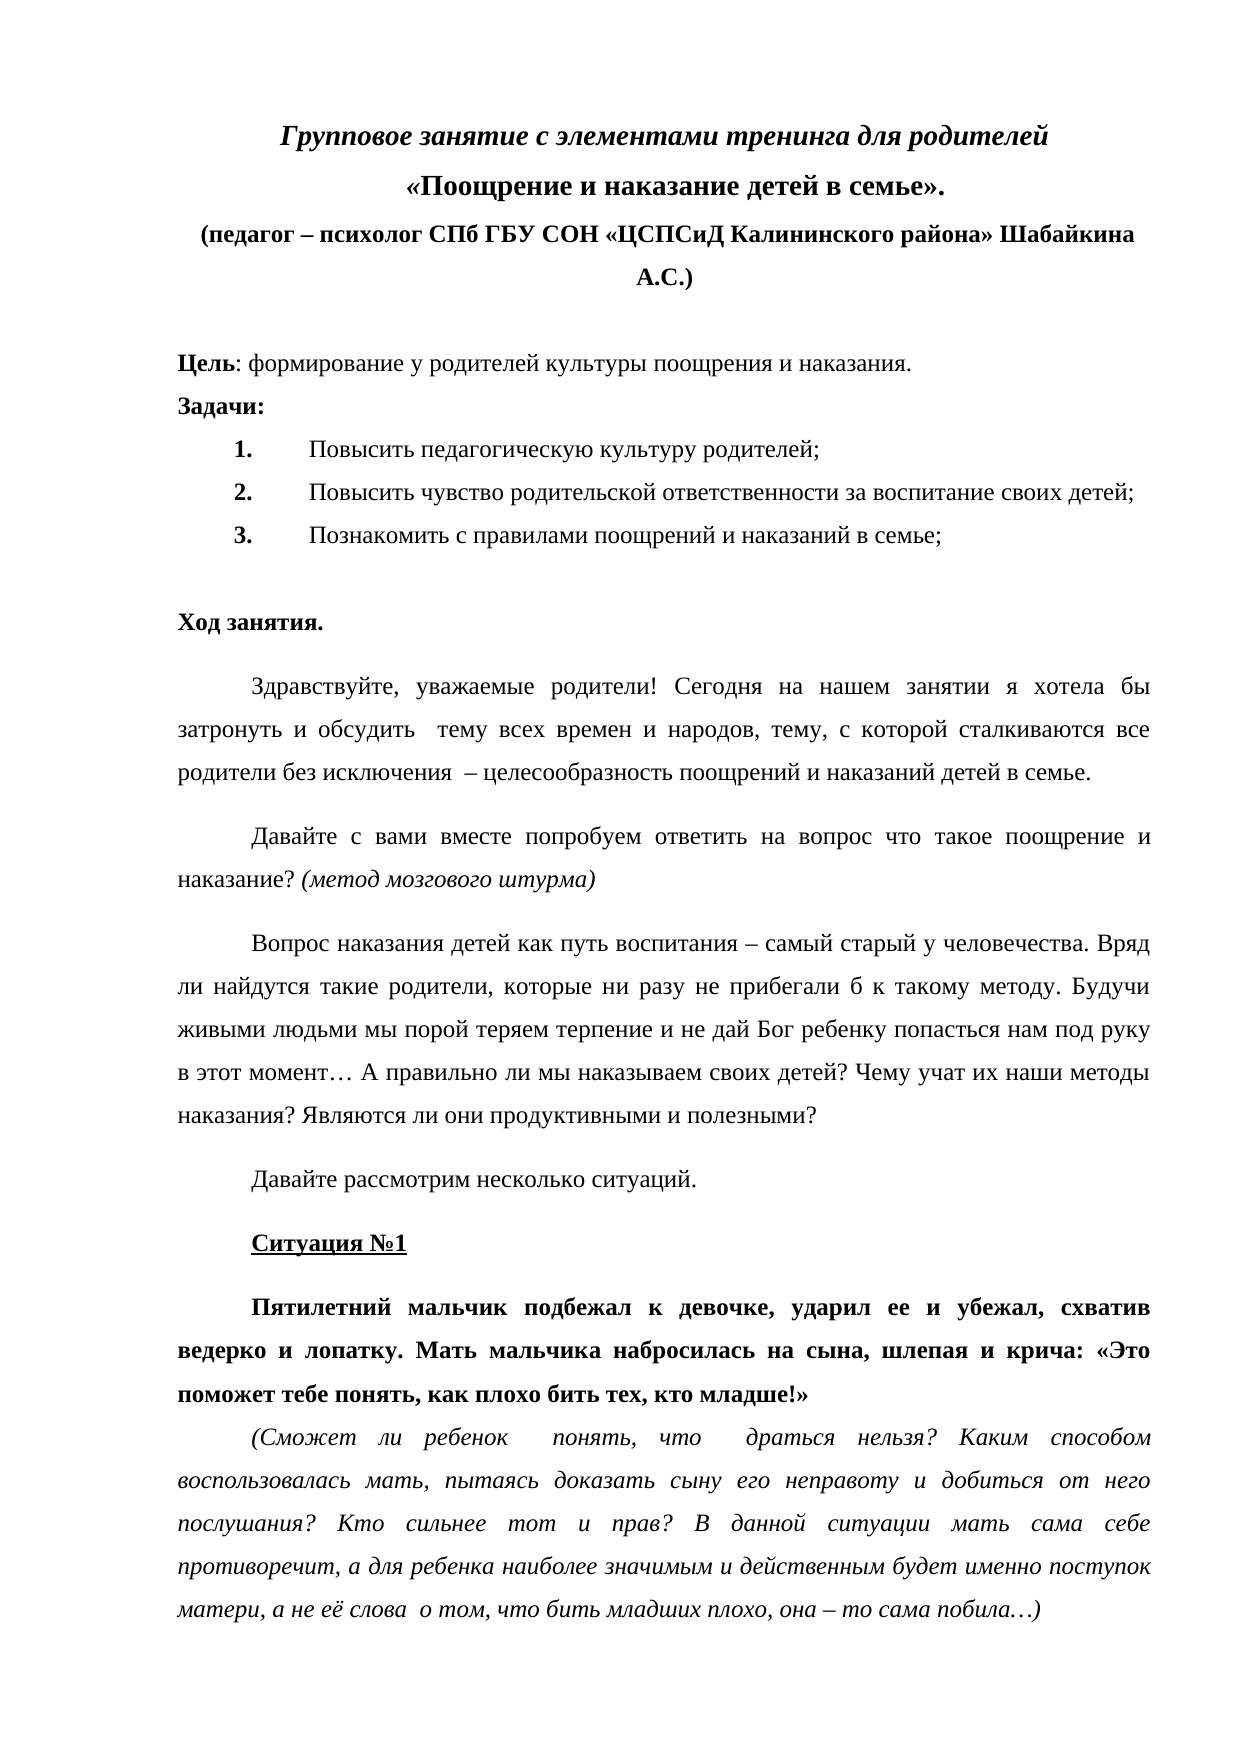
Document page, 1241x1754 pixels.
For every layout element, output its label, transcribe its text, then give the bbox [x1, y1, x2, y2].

text Вопрос наказания детей как путь воспитания – самый старый у человечества. Вряд ли найдутся такие родители, которые ни разу не прибегали б к такому методу. Будучи живыми людьми мы порой теряем терпение и не дай Бог ребенку попасться нам под руку в этот момент… А правильно ли мы наказываем своих детей? Чему учат их наши методы наказания? Являются ли они продуктивными и полезными? [177, 928, 1152, 1129]
list Повысить чувство родительской ответственности за воспитание своих детей; [177, 477, 1152, 506]
text (педагог – психолог СПб ГБУ СОН «ЦСПСиД Калининского района» Шабайкина А.С.) [177, 219, 1152, 291]
text Ситуация №1 [177, 1228, 1152, 1257]
text Давайте с вами вместе попробуем ответить на вопрос что такое поощрение и наказание? (метод мозгового штурма) [177, 821, 1152, 893]
text Давайте рассмотрим несколько ситуаций. [177, 1164, 1152, 1193]
text Здравствуйте, уважаемые родители! Сегодня на нашем занятии я хотела бы затронуть и обсудить тему всех времен и народов, тему, с которой сталкиваются все родители без исключения – целесообразность поощрений и наказаний детей в семье. [177, 671, 1152, 786]
text Ход занятия. [177, 607, 1152, 636]
text Групповое занятие с элементами тренинга для родителей [177, 118, 1152, 152]
list Повысить педагогическую культуру родителей; [177, 434, 1152, 463]
text «Поощрение и наказание детей в семье». [177, 168, 1152, 202]
list Познакомить с правилами поощрений и наказаний в семье; [177, 521, 1152, 549]
text Цель: формирование у родителей культуры поощрения и наказания. [177, 348, 1152, 377]
text (Сможет ли ребенок понять, что драться нельзя? Каким способом воспользовалась мать, пытаясь доказать сыну его неправоту и добиться от него послушания? Кто сильнее тот и прав? В данной ситуации мать сама себе противоречит, а для ребенка наиболее значимым и действенным будет именно поступок матери, а не её слова о том, что бить младших плохо, она – то сама побила…) [177, 1422, 1152, 1623]
text Задачи: [177, 391, 1152, 420]
text Пятилетний мальчик подбежал к девочке, ударил ее и убежал, схватив ведерко и лопатку. Мать мальчика набросилась на сына, шлепая и крича: «Это поможет тебе понять, как плохо бить тех, кто младше!» [177, 1292, 1152, 1407]
